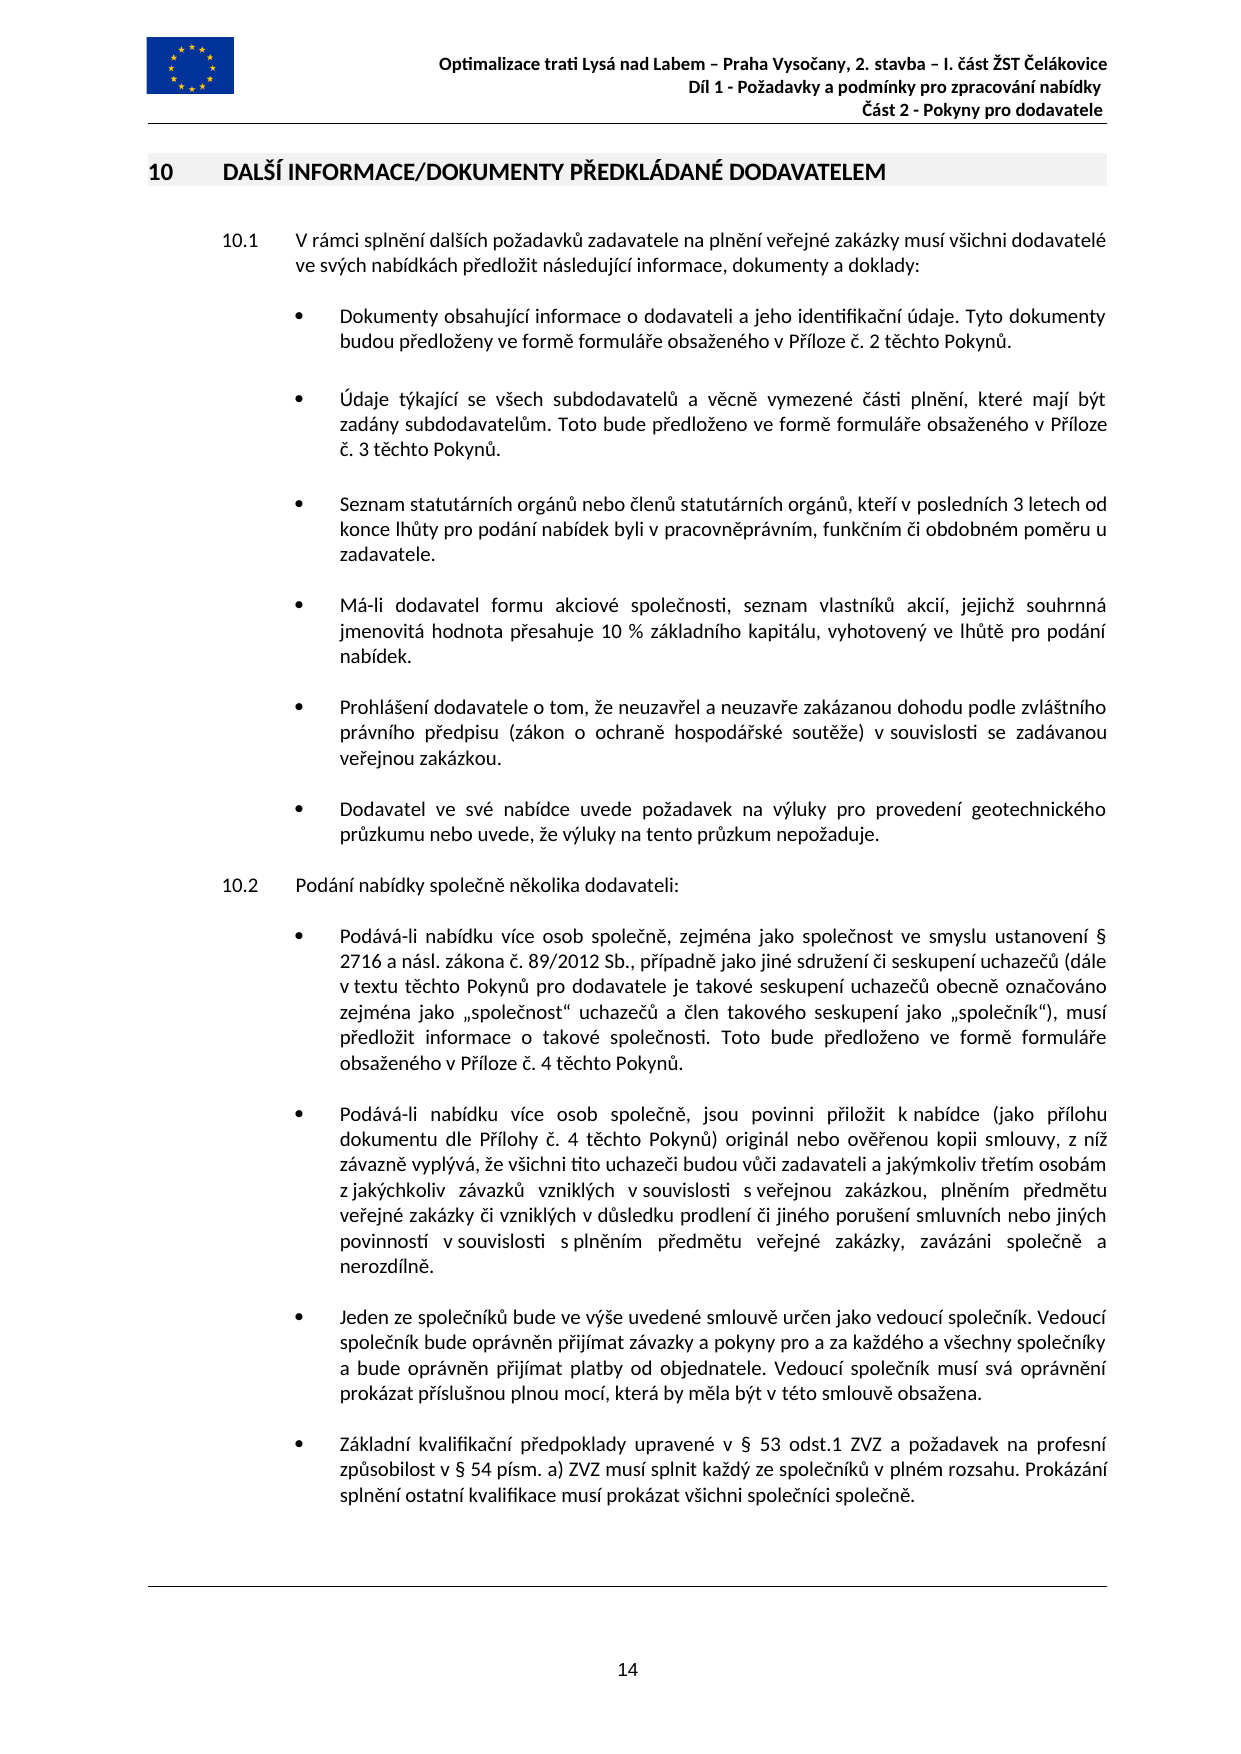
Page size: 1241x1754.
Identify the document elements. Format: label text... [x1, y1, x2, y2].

list V rámci splnění dalších požadavků zadavatele na plnění veřejné zakázky musí všichni dodavatelé ve svých nabídkách předložit následující informace, dokumenty a doklady: [221, 227, 1107, 278]
list Má-li dodavatel formu akciové společnosti, seznam vlastníků akcií, jejichž souhrnná jmenovitá hodnota přesahuje 10 % základního kapitálu, vyhotovený ve lhůtě pro podání nabídek. [295, 592, 1107, 669]
list Jeden ze společníků bude ve výše uvedené smlouvě určen jako vedoucí společník. Vedoucí společník bude oprávněn přijímat závazky a pokyny pro a za každého a všechny společníky a bude oprávněn přijímat platby od objednatele. Vedoucí společník musí svá oprávnění prokázat příslušnou plnou mocí, která by měla být v této smlouvě obsažena. [295, 1304, 1107, 1406]
list Dokumenty obsahující informace o dodavateli a jeho identifikační údaje. Tyto dokumenty budou předloženy ve formě formuláře obsaženého v Příloze č. 2 těchto Pokynů. [295, 303, 1107, 354]
list Seznam statutárních orgánů nebo členů statutárních orgánů, kteří v posledních 3 letech od konce lhůty pro podání nabídek byli v pracovněprávním, funkčním či obdobném poměru u zadavatele. [295, 491, 1107, 567]
list Dodavatel ve své nabídce uvede požadavek na výluky pro provedení geotechnického průzkumu nebo uvede, že výluky na tento průzkum nepožaduje. [295, 796, 1107, 847]
picture [146, 37, 234, 94]
list Prohlášení dodavatele o tom, že neuzavřel a neuzavře zakázanou dohodu podle zvláštního právního předpisu (zákon o ochraně hospodářské soutěže) v souvislosti se zadávanou veřejnou zakázkou. [295, 694, 1107, 770]
list Podání nabídky společně několika dodavateli: [221, 872, 1107, 897]
list Údaje týkající se všech subdodavatelů a věcně vymezené části plnění, které mají být zadány subdodavatelům. Toto bude předloženo ve formě formuláře obsaženého v Příloze č. 3 těchto Pokynů. [295, 386, 1107, 462]
list Základní kvalifikační předpoklady upravené v § 53 odst.1 ZVZ a požadavek na profesní způsobilost v § 54 písm. a) ZVZ musí splnit každý ze společníků v plném rozsahu. Prokázání splnění ostatní kvalifikace musí prokázat všichni společníci společně. [295, 1431, 1107, 1507]
list Podává-li nabídku více osob společně, jsou povinni přiložit k nabídce (jako přílohu dokumentu dle Přílohy č. 4 těchto Pokynů) originál nebo ověřenou kopii smlouvy, z níž závazně vyplývá, že všichni tito uchazeči budou vůči zadavateli a jakýmkoliv třetím osobám z jakýchkoliv závazků vzniklých v souvislosti s veřejnou zakázkou, plněním předmětu veřejné zakázky či vzniklých v důsledku prodlení či jiného porušení smluvních nebo jiných povinností v souvislosti s plněním předmětu veřejné zakázky, zavázáni společně a nerozdílně. [295, 1101, 1107, 1279]
list Podává-li nabídku více osob společně, zejména jako společnost ve smyslu ustanovení § 2716 a násl. zákona č. 89/2012 Sb., případně jako jiné sdružení či seskupení uchazečů (dále v textu těchto Pokynů pro dodavatele je takové seskupení uchazečů obecně označováno zejména jako „společnost“ uchazečů a člen takového seskupení jako „společník“), musí předložit informace o takové společnosti. Toto bude předloženo ve formě formuláře obsaženého v Příloze č. 4 těchto Pokynů. [295, 923, 1107, 1075]
subtitle DALŠÍ INFORMACE/DOKUMENTY PŘEDKLÁDANÉ DODAVATELEM [148, 153, 1107, 186]
